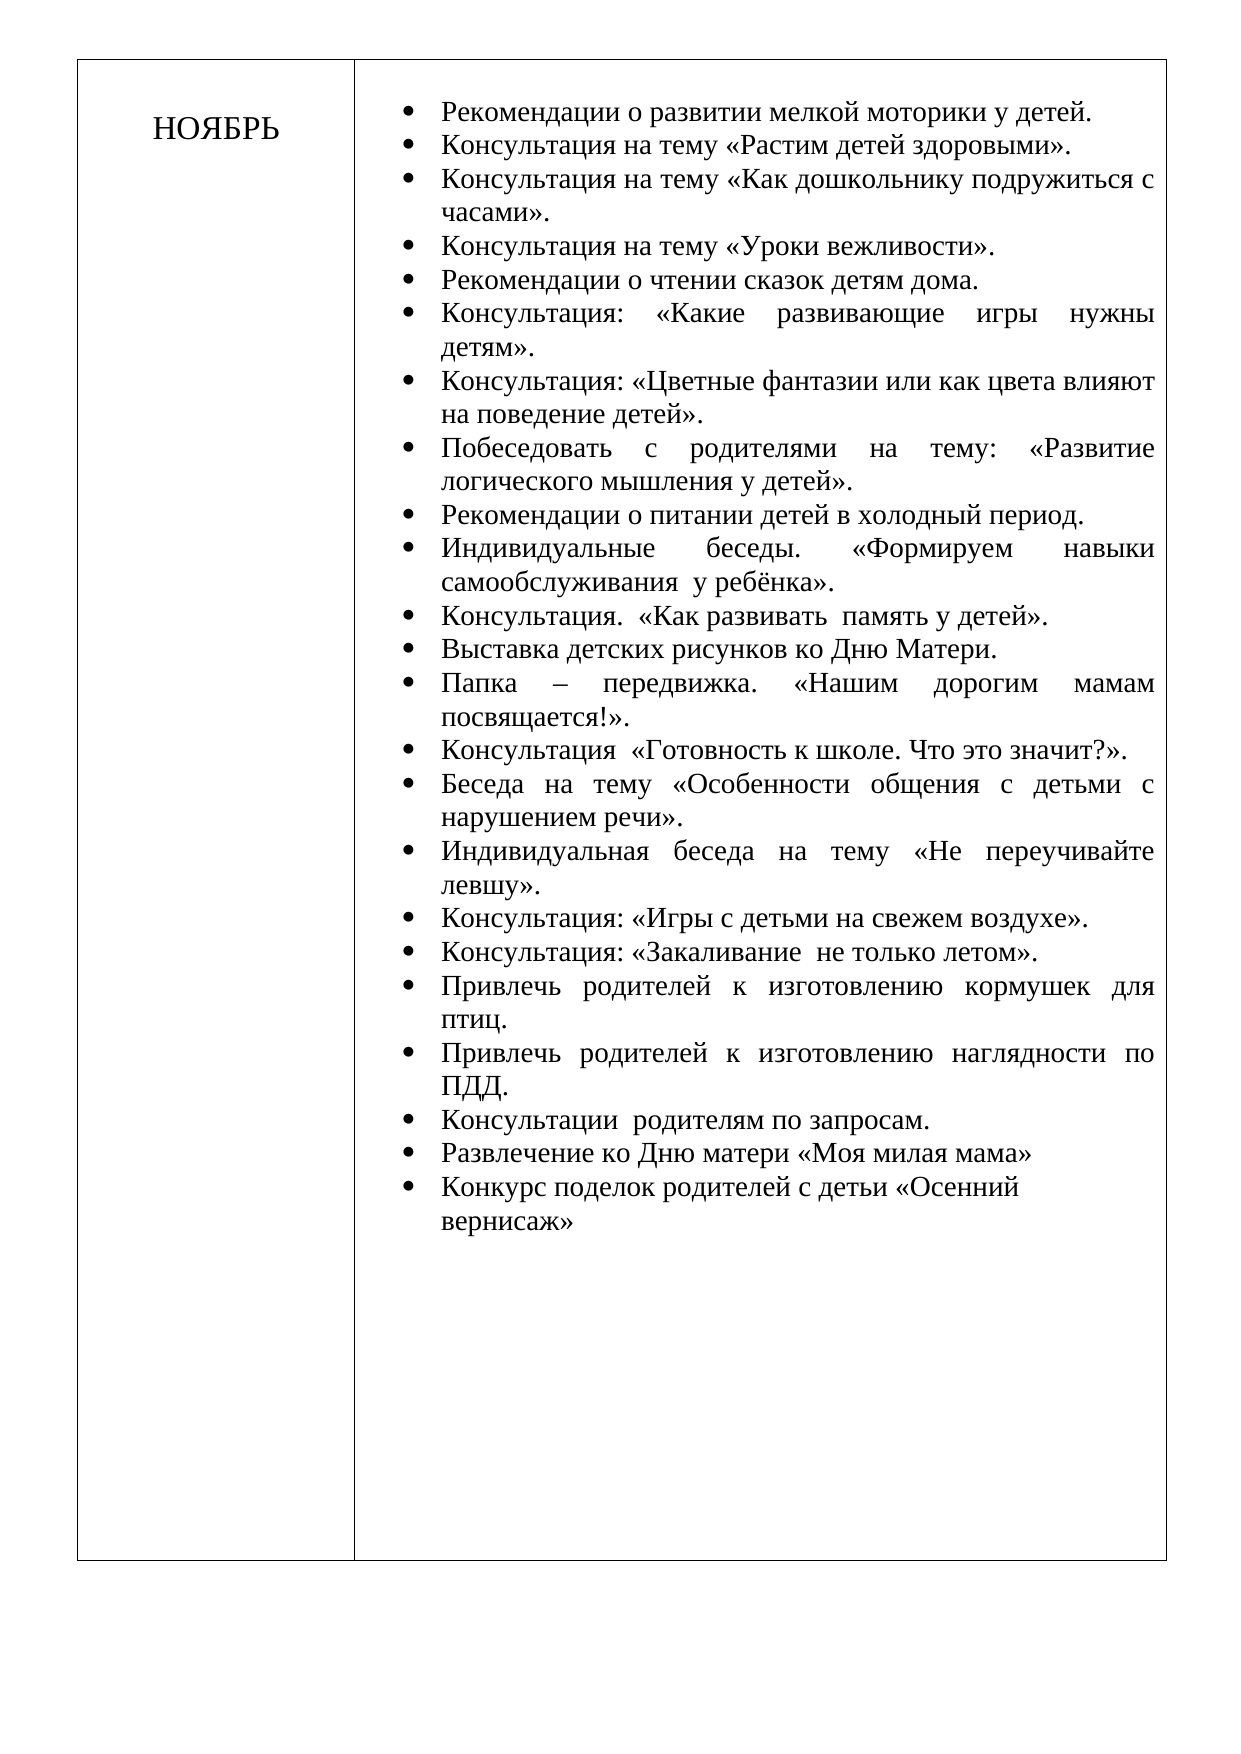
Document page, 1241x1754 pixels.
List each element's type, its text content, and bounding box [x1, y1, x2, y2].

table_cell НОЯБРЬ [78, 60, 354, 1559]
table_cell Рекомендации о развитии мелкой моторики у детей. Консультация на тему «Растим детей здоровыми». Консультация на тему «Как дошкольнику подружиться с часами». Консультация на тему «Уроки вежливости». Рекомендации о чтении сказок детям дома. Консультация: «Какие развивающие игры нужны детям». Консультация: «Цветные фантазии или как цвета влияют на поведение детей». Побеседовать с родителями на тему: «Развитие логического мышления у детей». Рекомендации о питании детей в холодный период. Индивидуальные беседы. «Формируем навыки самообслуживания у ребёнка». Консультация. «Как развивать память у детей». Выставка детских рисунков ко Дню Матери. Папка – передвижка. «Нашим дорогим мамам посвящается!». Консультация «Готовность к школе. Что это значит?». Беседа на тему «Особенности общения с детьми с нарушением речи». Индивидуальная беседа на тему «Не переучивайте левшу». Консультация: «Игры с детьми на свежем воздухе». Консультация: «Закаливание не только летом». Привлечь родителей к изготовлению кормушек для птиц. Привлечь родителей к изготовлению наглядности по ПДД. Консультации родителям по запросам. Развлечение ко Дню матери «Моя милая мама» Конкурс поделок родителей с детьи «Осенний вернисаж» [355, 60, 1166, 1559]
